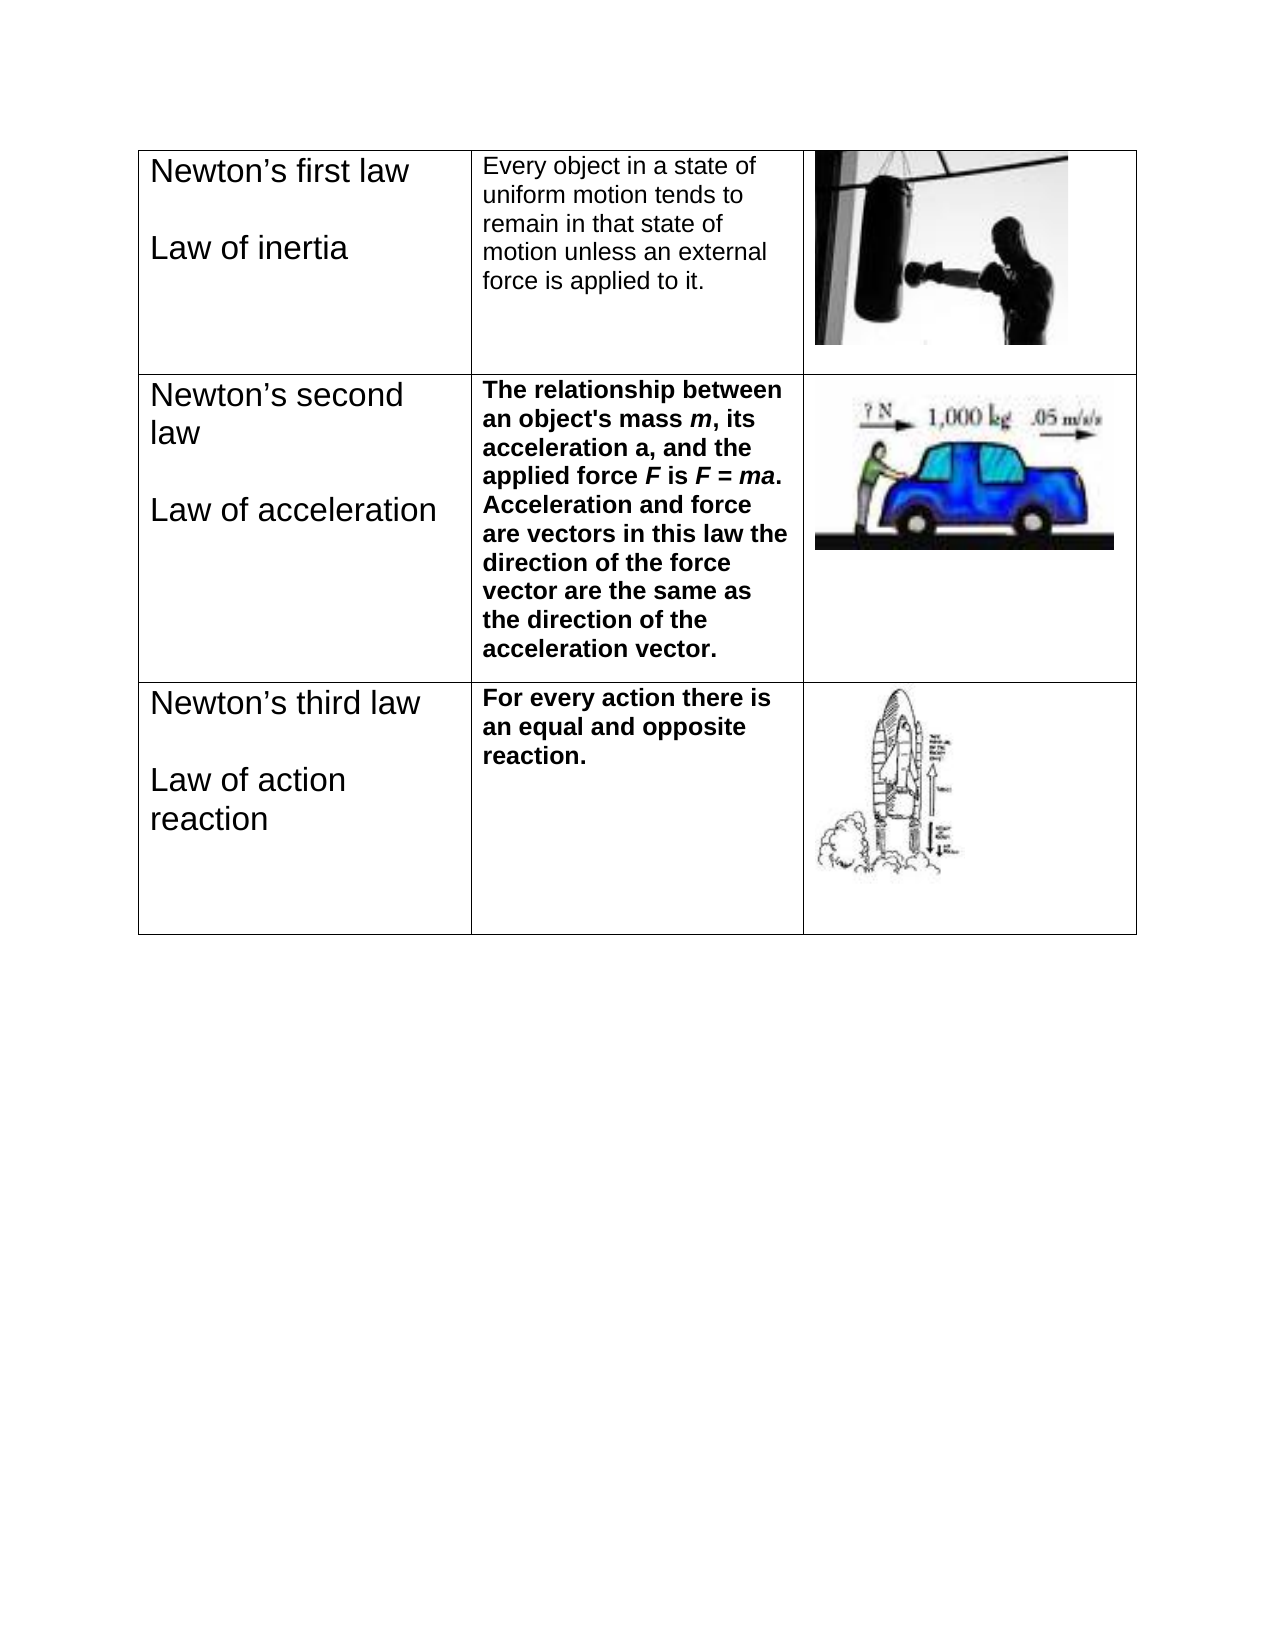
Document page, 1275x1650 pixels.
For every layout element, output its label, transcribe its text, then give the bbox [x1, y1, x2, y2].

table_header Every object in a state of uniform motion tends to remain in that state of motion unless an external force is applied to it. [472, 151, 803, 374]
picture [815, 683, 965, 887]
table_header Newton’s first law Law of inertia [139, 151, 471, 374]
picture [815, 151, 1069, 345]
picture [815, 375, 1114, 550]
table_cell Newton’s third law Law of action reaction [139, 683, 471, 934]
table_cell For every action there is an equal and opposite reaction. [472, 683, 803, 934]
table_cell [804, 683, 1136, 934]
table_header [804, 151, 1136, 374]
table_cell Newton’s second law Law of acceleration [139, 375, 471, 682]
table_cell The relationship between an object's mass m, its acceleration a, and the applied force F is F = ma. Acceleration and force are vectors in this law the direction of the force vector are the same as the direction of the acceleration vector. [472, 375, 803, 682]
table_cell [804, 375, 1136, 682]
